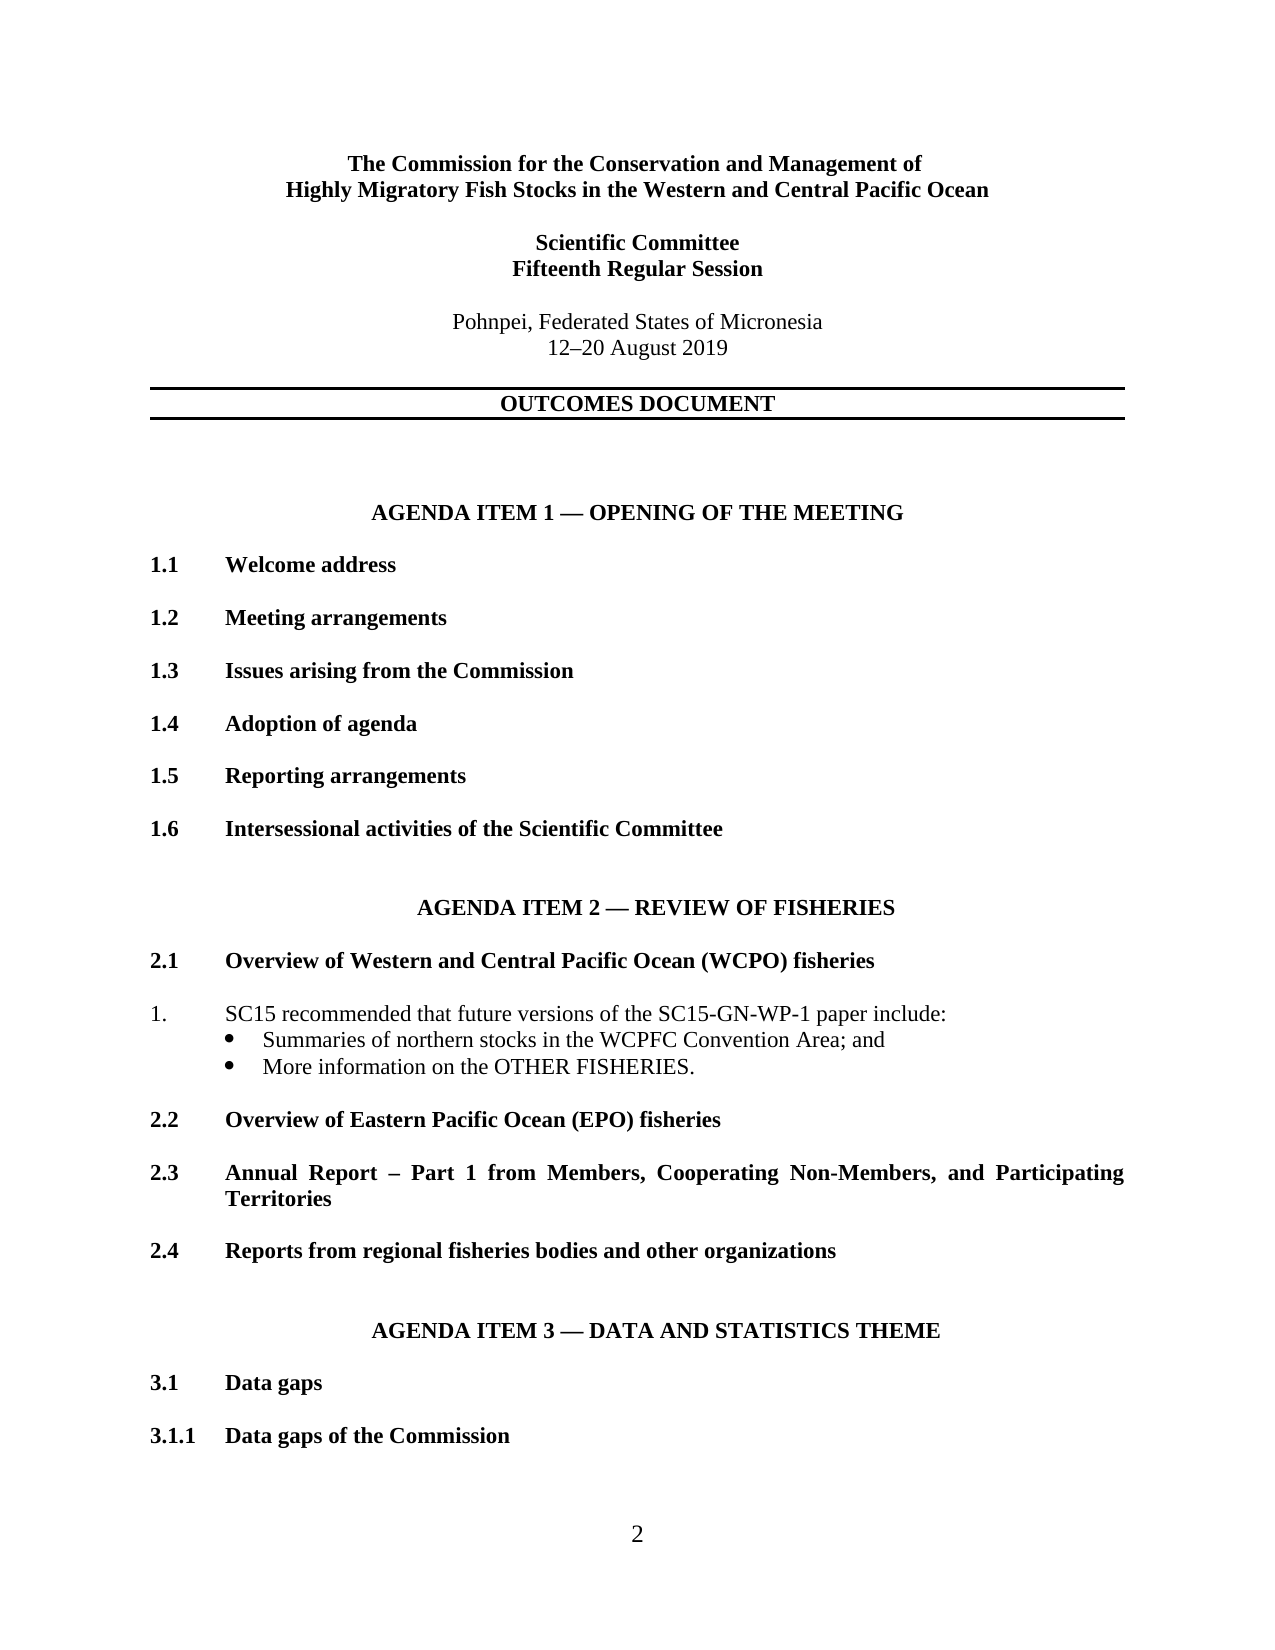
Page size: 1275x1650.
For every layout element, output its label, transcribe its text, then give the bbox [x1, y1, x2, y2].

list Overview of Eastern Pacific Ocean (EPO) fisheries [150, 1106, 1125, 1132]
list Summaries of northern stocks in the WCPFC Convention Area; and [225, 1026, 1125, 1053]
list Data gaps [150, 1369, 1125, 1396]
list Reporting arrangements [150, 762, 1125, 789]
list Intersessional activities of the Scientific Committee [150, 815, 1125, 841]
list Overview of Western and Central Pacific Ocean (WCPO) fisheries [150, 947, 1125, 973]
list Welcome address [150, 552, 1125, 578]
subtitle AGENDA ITEM 3 — DATA AND STATISTICS THEME [187, 1317, 1125, 1343]
subtitle AGENDA ITEM 2 — REVIEW OF FISHERIES [187, 894, 1125, 921]
list SC15 recommended that future versions of the SC15-GN-WP-1 paper include: [150, 999, 1125, 1026]
list More information on the OTHER FISHERIES. [225, 1053, 1125, 1079]
list Adoption of agenda [150, 710, 1125, 736]
list Annual Report – Part 1 from Members, Cooperating Non-Members, and Participating Territories [150, 1158, 1125, 1211]
list Data gaps of the Commission [150, 1422, 1125, 1448]
text Pohnpei, Federated States of Micronesia [150, 308, 1125, 334]
text AGENDA ITEM 1 — OPENING OF THE MEETING [150, 499, 1125, 525]
text 12–20 August 2019 [150, 334, 1125, 361]
list Meeting arrangements [150, 604, 1125, 631]
text Fifteenth Regular Session [150, 255, 1125, 282]
text Scientific Committee [150, 229, 1125, 255]
list Reports from regional fisheries bodies and other organizations [150, 1238, 1125, 1264]
table_header OUTCOMES DOCUMENT [150, 390, 1125, 417]
text The Commission for the Conservation and Management of Highly Migratory Fish Stocks in the Western and Central Pacific Ocean [150, 150, 1125, 203]
list Issues arising from the Commission [150, 657, 1125, 683]
